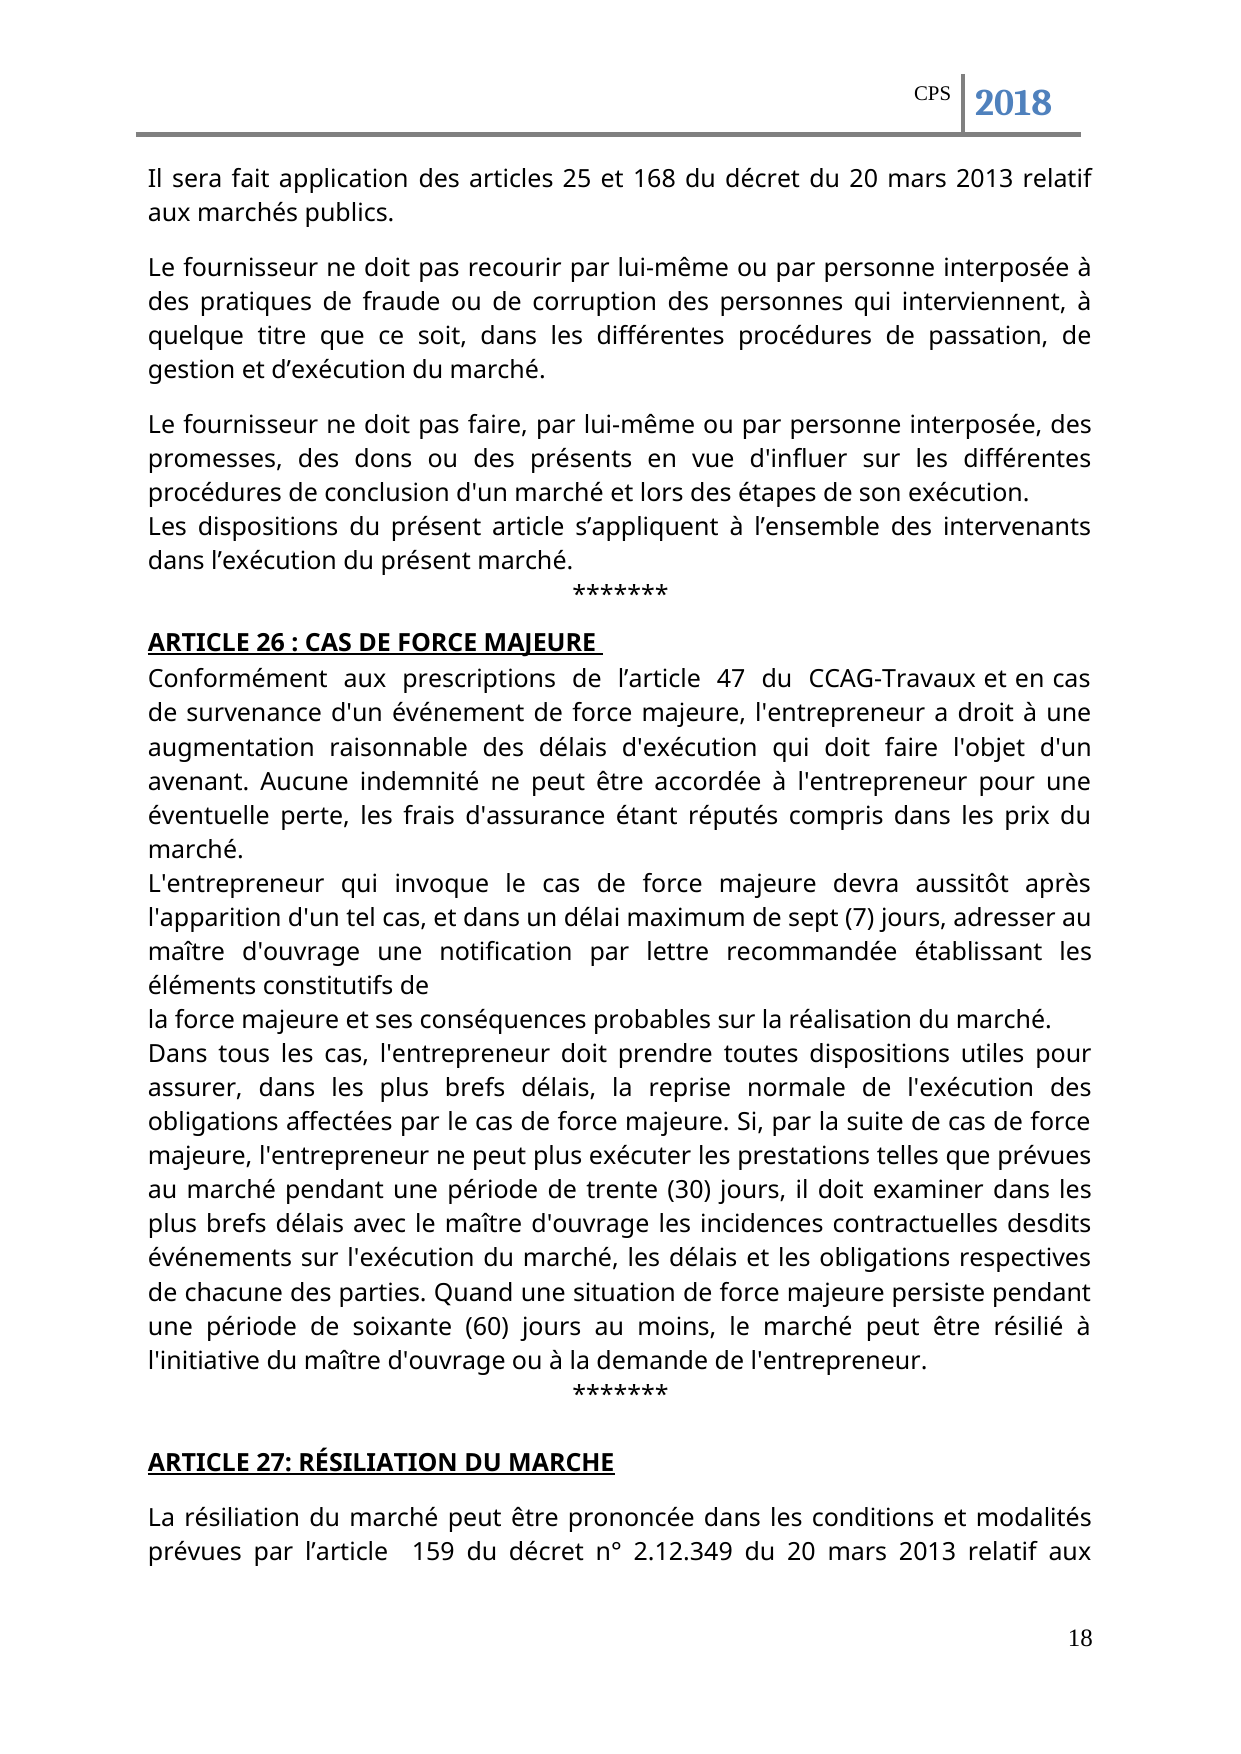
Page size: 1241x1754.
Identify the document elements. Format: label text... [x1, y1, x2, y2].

list Il sera fait application des articles 25 et 168 du décret du 20 mars 2013 relatif aux marchés publics. [148, 161, 1093, 229]
text Article 27: Résiliation du marche [148, 1444, 1093, 1478]
text Conformément aux prescriptions de l’article 47 du CCAG-Travaux et en cas de survenance d'un événement de force majeure, l'entrepreneur a droit à une augmentation raisonnable des délais d'exécution qui doit faire l'objet d'un avenant. Aucune indemnité ne peut être accordée à l'entrepreneur pour une éventuelle perte, les frais d'assurance étant réputés compris dans les prix du marché. [148, 661, 1093, 865]
text ******* [148, 577, 1093, 611]
text Dans tous les cas, l'entrepreneur doit prendre toutes dispositions utiles pour assurer, dans les plus brefs délais, la reprise normale de l'exécution des obligations affectées par le cas de force majeure. Si, par la suite de cas de force majeure, l'entrepreneur ne peut plus exécuter les prestations telles que prévues au marché pendant une période de trente (30) jours, il doit examiner dans les plus brefs délais avec le maître d'ouvrage les incidences contractuelles desdits événements sur l'exécution du marché, les délais et les obligations respectives de chacune des parties. Quand une situation de force majeure persiste pendant une période de soixante (60) jours au moins, le marché peut être résilié à l'initiative du maître d'ouvrage ou à la demande de l'entrepreneur. [148, 1036, 1093, 1376]
text Article 26 : CAS DE FORCE MAJEURE [148, 611, 1093, 661]
text Les dispositions du présent article s’appliquent à l’ensemble des intervenants dans l’exécution du présent marché. [148, 509, 1093, 577]
list Le fournisseur ne doit pas recourir par lui-même ou par personne interposée à des pratiques de fraude ou de corruption des personnes qui interviennent, à quelque titre que ce soit, dans les différentes procédures de passation, de gestion et d’exécution du marché. [148, 249, 1093, 386]
text Le fournisseur ne doit pas faire, par lui-même ou par personne interposée, des promesses, des dons ou des présents en vue d'influer sur les différentes procédures de conclusion d'un marché et lors des étapes de son exécution. [148, 407, 1093, 509]
text la force majeure et ses conséquences probables sur la réalisation du marché. [148, 1002, 1093, 1036]
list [148, 1499, 1093, 1567]
text L'entrepreneur qui invoque le cas de force majeure devra aussitôt après l'apparition d'un tel cas, et dans un délai maximum de sept (7) jours, adresser au maître d'ouvrage une notification par lettre recommandée établissant les éléments constitutifs de [148, 865, 1093, 1002]
text ******* [148, 1376, 1093, 1410]
